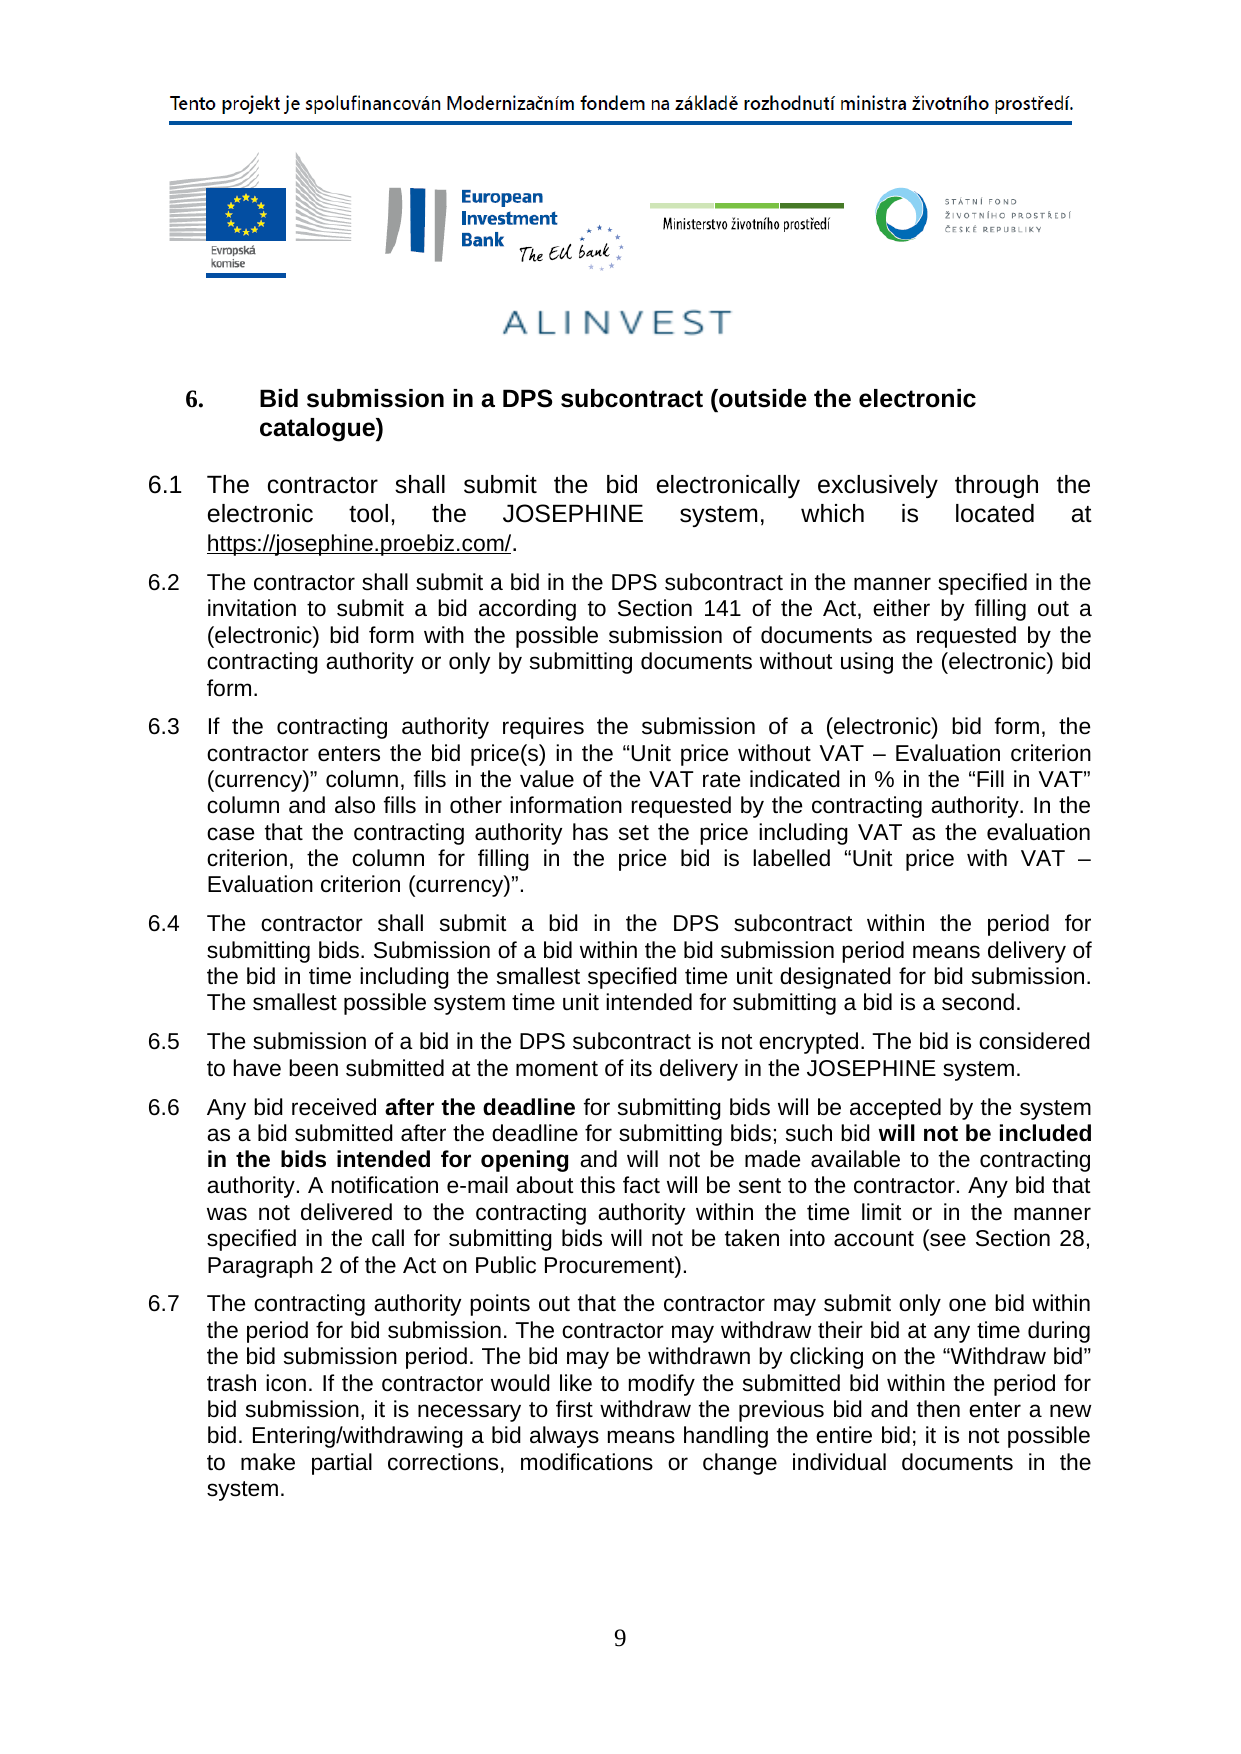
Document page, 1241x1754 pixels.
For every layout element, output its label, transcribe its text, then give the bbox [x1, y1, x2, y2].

text 6.7 The contracting authority points out that the contractor may submit only one bid within the period for bid submission. The contractor may withdraw their bid at any time during the bid submission period. The bid may be withdrawn by clicking on the “Withdraw bid” trash icon. If the contractor would like to modify the submitted bid within the period for bid submission, it is necessary to first withdraw the previous bid and then enter a new bid. Entering/withdrawing a bid always means handling the entire bid; it is not possible to make partial corrections, modifications or change individual documents in the system. [148, 1290, 1093, 1501]
text 6.4 The contractor shall submit a bid in the DPS subcontract within the period for submitting bids. Submission of a bid within the bid submission period means delivery of the bid in time including the smallest specified time unit designated for bid submission. The smallest possible system time unit intended for submitting a bid is a second. [148, 910, 1093, 1016]
text 6.3 If the contracting authority requires the submission of a (electronic) bid form, the contractor enters the bid price(s) in the “Unit price without VAT – Evaluation criterion (currency)” column, fills in the value of the VAT rate indicated in % in the “Fill in VAT” column and also fills in other information requested by the contracting authority. In the case that the contracting authority has set the price including VAT as the evaluation criterion, the column for filling in the price bid is labelled “Unit price with VAT – Evaluation criterion (currency)”. [148, 713, 1093, 898]
text 6.6 Any bid received after the deadline for submitting bids will be accepted by the system as a bid submitted after the deadline for submitting bids; such bid will not be included in the bids intended for opening and will not be made available to the contracting authority. A notification e-mail about this fact will be sent to the contractor. Any bid that was not delivered to the contracting authority within the time limit or in the manner specified in the call for submitting bids will not be taken into account (see Section 28, Paragraph 2 of the Act on Public Procurement). [148, 1093, 1093, 1278]
picture [147, 73, 1092, 292]
text 6.2 The contractor shall submit a bid in the DPS subcontract in the manner specified in the invitation to submit a bid according to Section 141 of the Act, either by filling out a (electronic) bid form with the possible submission of documents as requested by the contracting authority or only by submitting documents without using the (electronic) bid form. [148, 569, 1093, 701]
subtitle Bid submission in a DPS subcontract (outside the electronic catalogue) [185, 384, 1093, 442]
text 6.1 The contractor shall submit the bid electronically exclusively through the electronic tool, the JOSEPHINE system, which is located at https://josephine.proebiz.com/. [148, 470, 1093, 557]
text 6.5 The submission of a bid in the DPS subcontract is not encrypted. The bid is considered to have been submitted at the moment of its delivery in the JOSEPHINE system. [148, 1028, 1093, 1081]
